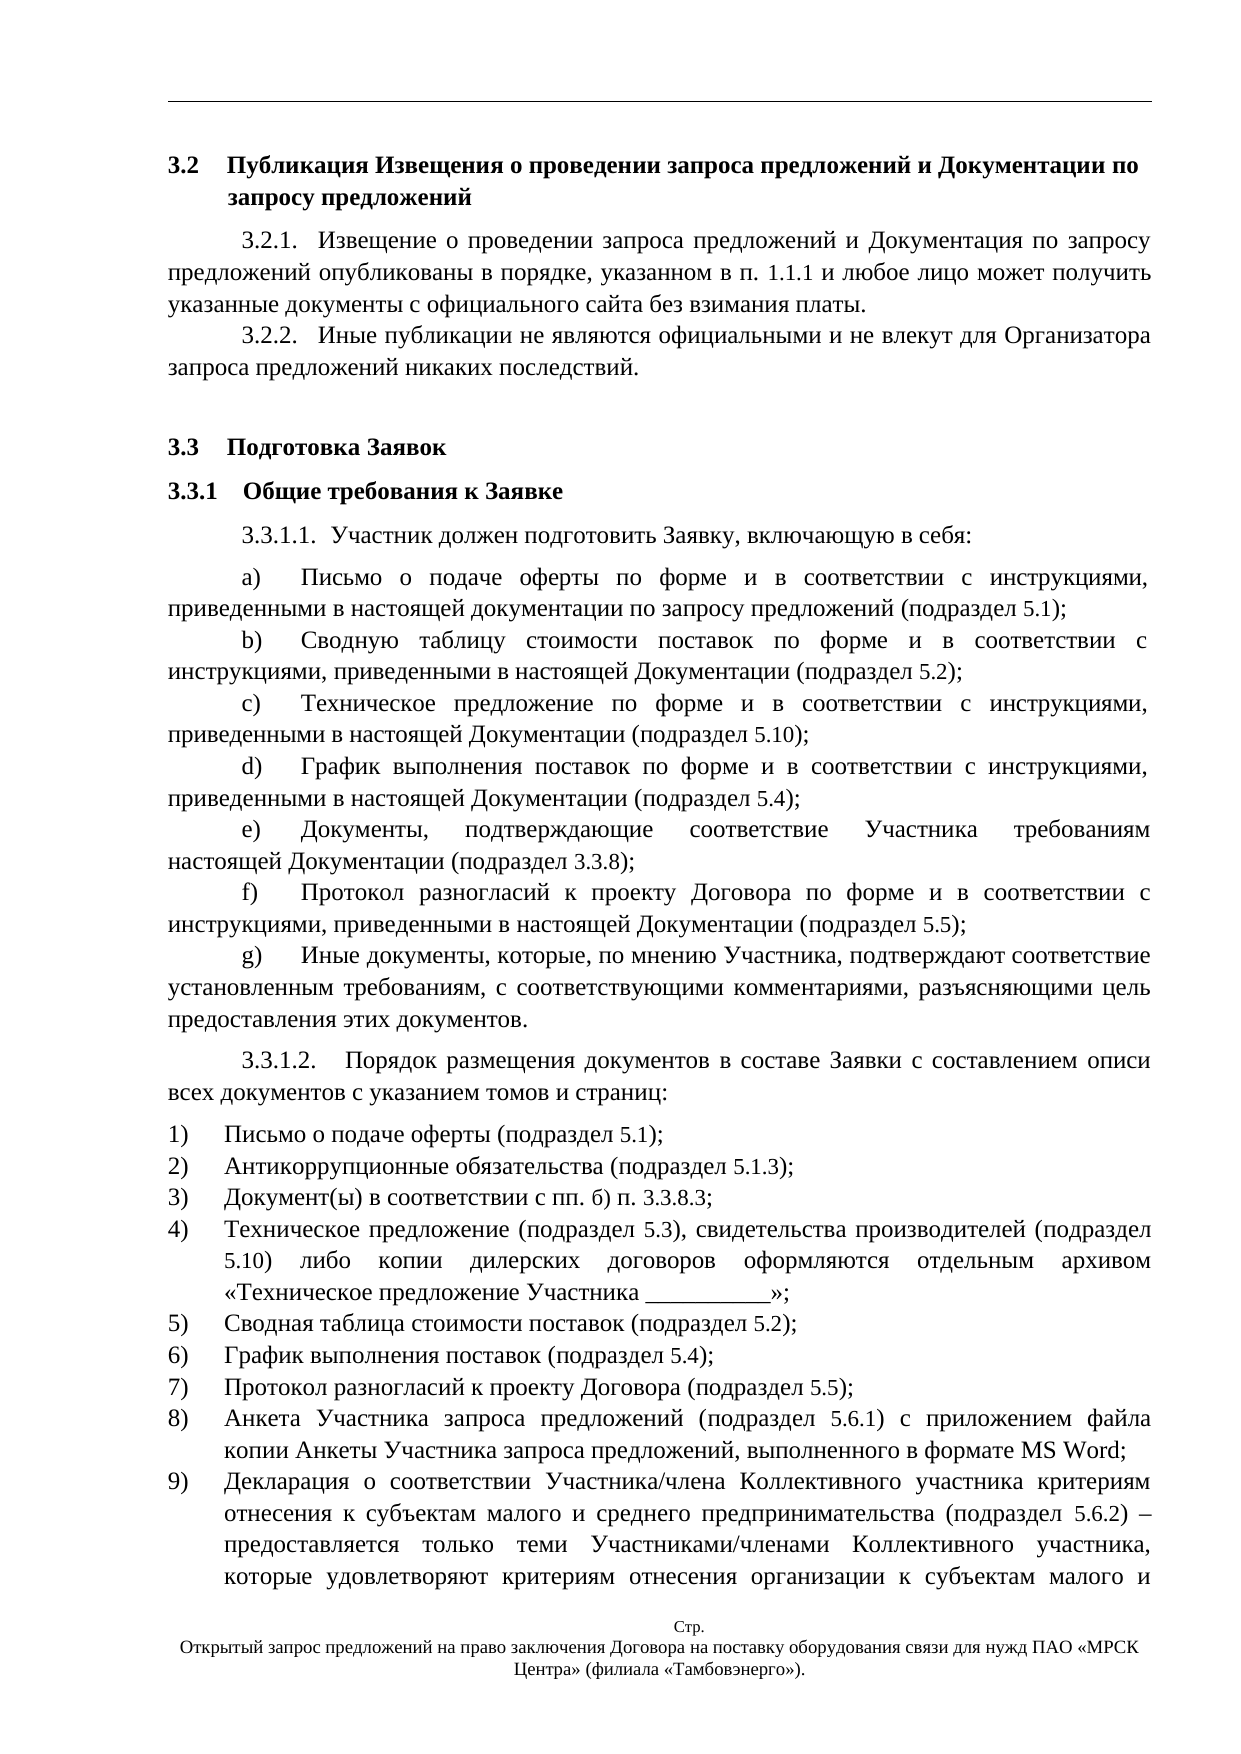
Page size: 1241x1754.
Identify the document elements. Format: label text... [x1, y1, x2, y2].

list Извещение о проведении запроса предложений и Документация по запросу предложений опубликованы в порядке, указанном в п. 1.1.1 и любое лицо может получить указанные документы с официального сайта без взимания платы. [168, 226, 1152, 317]
list Антикоррупционные обязательства (подраздел 5.1.3); [168, 1151, 1152, 1179]
list График выполнения поставок по форме и в соответствии с инструкциями, приведенными в настоящей Документации (подраздел 5.4); [168, 751, 1149, 811]
subtitle Публикация Извещения о проведении запроса предложений и Документации по запросу предложений [168, 150, 1152, 210]
subtitle Подготовка Заявок [168, 432, 1152, 460]
list График выполнения поставок (подраздел 5.4); [168, 1340, 1152, 1369]
list Документы, подтверждающие соответствие Участника требованиям настоящей Документации (подраздел 3.3.8); [168, 814, 1151, 874]
list Документ(ы) в соответствии с пп. б) п. 3.3.8.3; [168, 1182, 1152, 1211]
list Иные публикации не являются официальными и не влекут для Организатора запроса предложений никаких последствий. [168, 320, 1152, 381]
list Сводная таблица стоимости поставок (подраздел 5.2); [168, 1308, 1152, 1337]
list Сводную таблицу стоимости поставок по форме и в соответствии с инструкциями, приведенными в настоящей Документации (подраздел 5.2); [168, 625, 1148, 685]
list Техническое предложение по форме и в соответствии с инструкциями, приведенными в настоящей Документации (подраздел 5.10); [168, 688, 1148, 748]
list Протокол разногласий к проекту Договора по форме и в соответствии с инструкциями, приведенными в настоящей Документации (подраздел 5.5); [168, 877, 1151, 938]
list Анкета Участника запроса предложений (подраздел 5.6.1) с приложением файла копии Анкеты Участника запроса предложений, выполненного в формате MS Word; [168, 1403, 1152, 1463]
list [168, 1466, 1152, 1590]
subtitle Общие требования к Заявке [168, 476, 1152, 504]
list Техническое предложение (подраздел 5.3), свидетельства производителей (подраздел 5.10) либо копии дилерских договоров оформляются отдельным архивом «Техническое предложение Участника __________»; [168, 1214, 1152, 1306]
list Иные документы, которые, по мнению Участника, подтверждают соответствие установленным требованиям, с соответствующими комментариями, разъясняющими цель предоставления этих документов. [168, 941, 1152, 1032]
list Письмо о подаче оферты (подраздел 5.1); [168, 1119, 1152, 1148]
list Протокол разногласий к проекту Договора (подраздел 5.5); [168, 1372, 1152, 1400]
list Письмо о подаче оферты по форме и в соответствии с инструкциями, приведенными в настоящей документации по запросу предложений (подраздел 5.1); [168, 562, 1148, 622]
list Порядок размещения документов в составе Заявки с составлением описи всех документов с указанием томов и страниц: [168, 1046, 1152, 1106]
list Участник должен подготовить Заявку, включающую в себя: [168, 520, 1152, 548]
